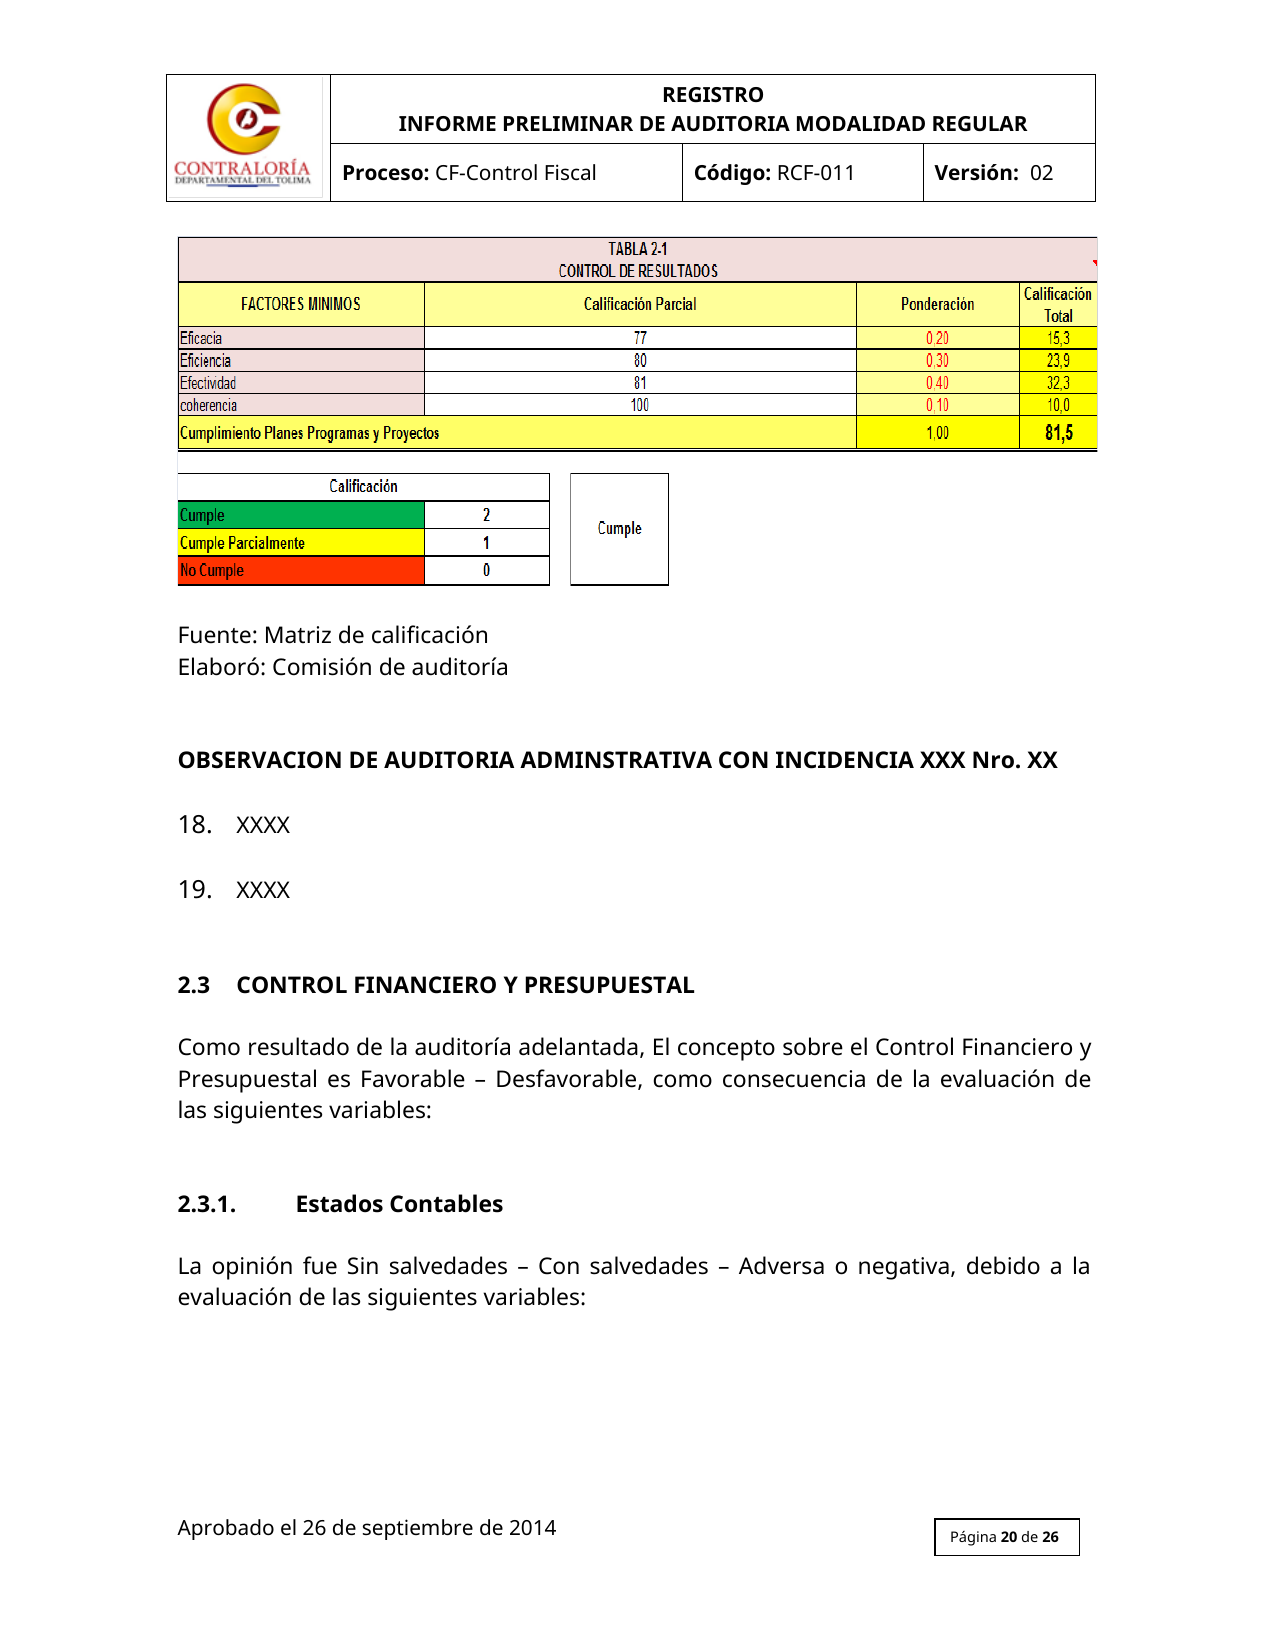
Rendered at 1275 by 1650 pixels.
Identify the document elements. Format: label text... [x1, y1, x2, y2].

text Elaboró: Comisión de auditoría [162, 651, 1092, 682]
text Fuente: Matriz de calificación [162, 619, 1092, 651]
text OBSERVACION DE AUDITORIA ADMINSTRATIVA CON INCIDENCIA XXX Nro. XX [177, 744, 1092, 776]
text La opinión fue Sin salvedades – Con salvedades – Adversa o negativa, debido a la evaluación de las siguientes variables: [177, 1250, 1092, 1312]
list Estados Contables [177, 1187, 1092, 1219]
picture [168, 77, 324, 199]
list XXXX [177, 872, 1092, 906]
text Como resultado de la auditoría adelantada, El concepto sobre el Control Financiero y Presupuestal es Favorable – Desfavorable, como consecuencia de la evaluación de las siguientes variables: [177, 1031, 1092, 1125]
list XXXX [177, 807, 1092, 841]
list CONTROL FINANCIERO Y PRESUPUESTAL [177, 969, 1092, 1000]
picture [177, 236, 1098, 586]
